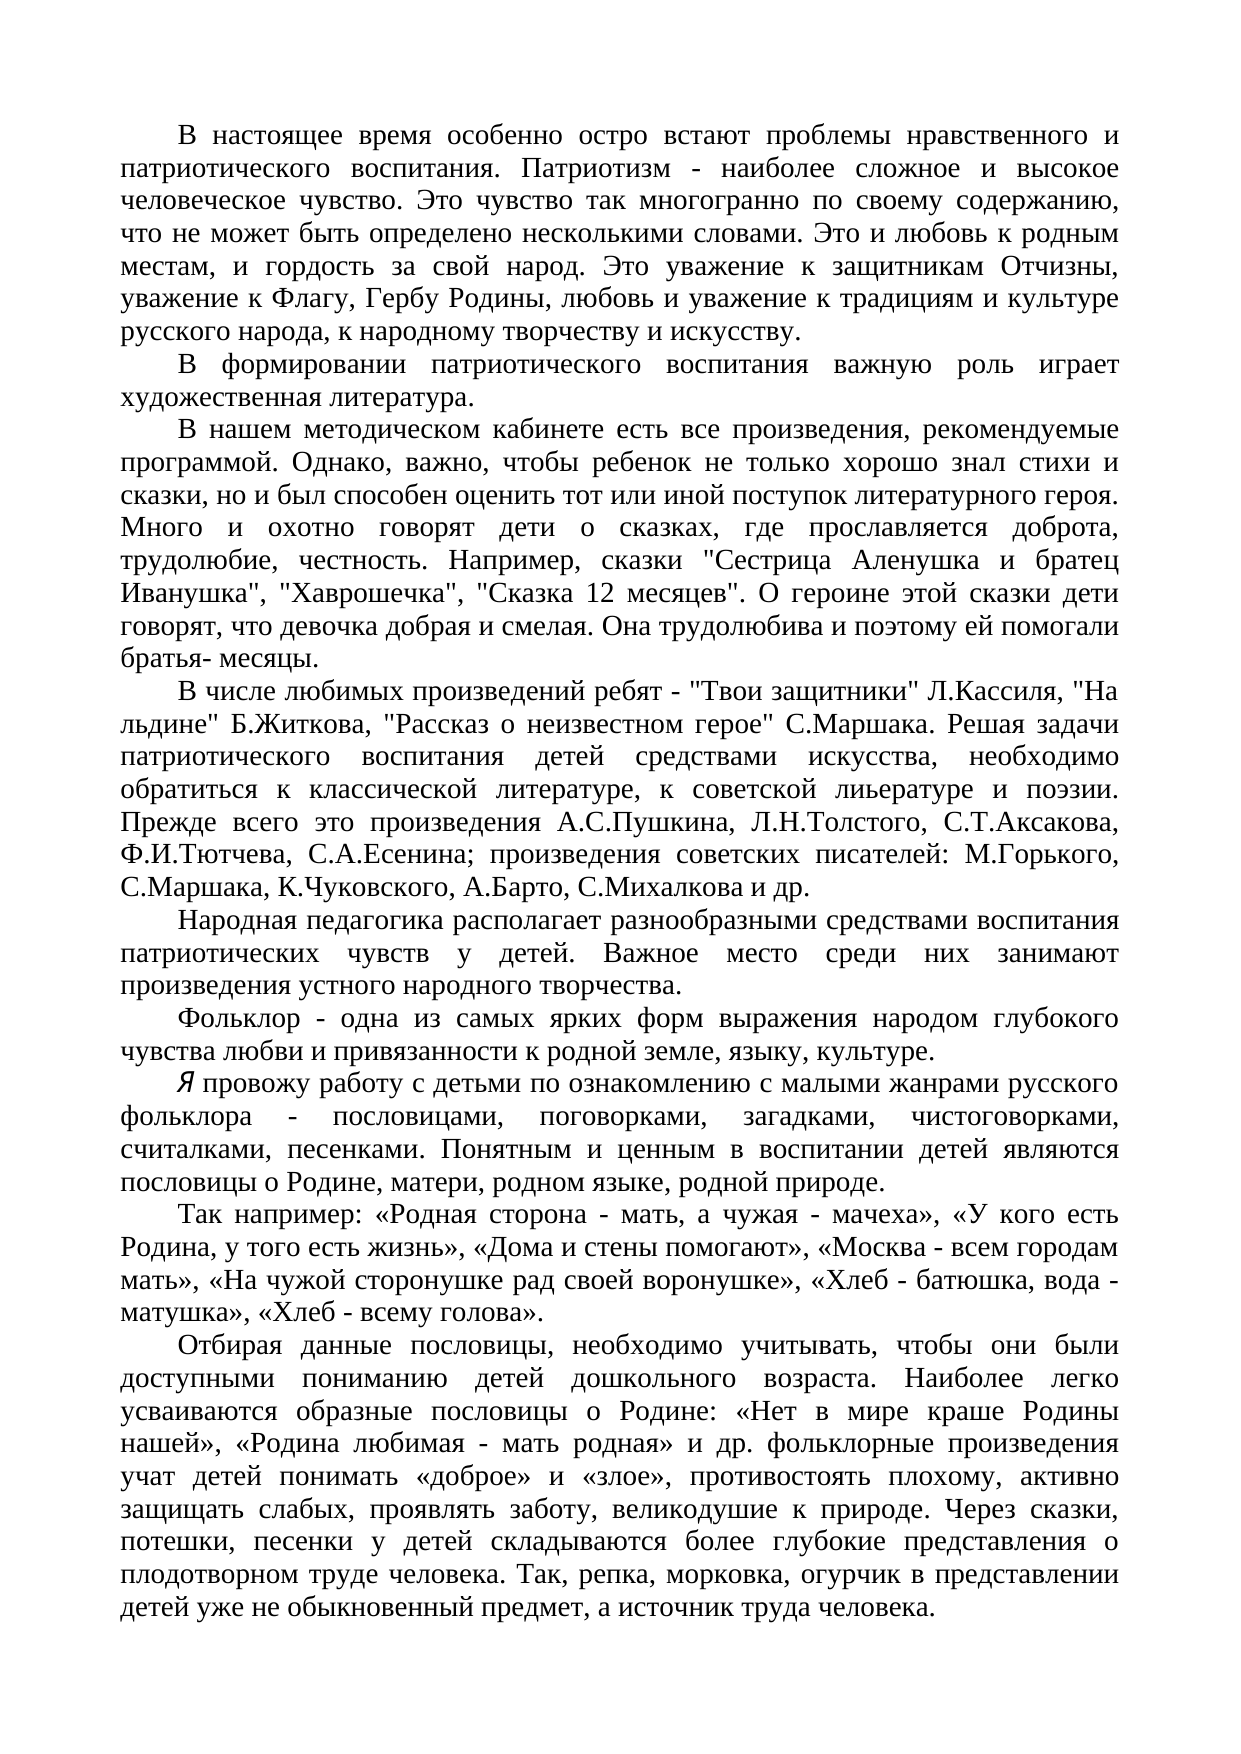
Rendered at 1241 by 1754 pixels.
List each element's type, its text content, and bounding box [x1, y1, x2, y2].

text Народная педагогика располагает разнообразными средствами воспитания патриотических чувств у детей. Важное место среди них занимают произведения устного народного творчества. [120, 903, 1120, 1001]
text Так например: «Родная сторона - мать, а чужая - мачеха», «У кого есть Родина, у того есть жизнь», «Дома и стены помогают», «Москва - всем городам мать», «На чужой сторонушке рад своей воронушке», «Хлеб - батюшка, вода - матушка», «Хлеб - всему голова». [120, 1197, 1120, 1328]
text Я провожу работу с детьми по ознакомлению с малыми жанрами русского фольклора - пословицами, поговорками, загадками, чистоговорками, считалками, песенками. Понятным и ценным в воспитании детей являются пословицы о Родине, матери, родном языке, родной природе. [120, 1067, 1120, 1197]
text В нашем методическом кабинете есть все произведения, рекомендуемые программой. Однако, важно, чтобы ребенок не только хорошо знал стихи и сказки, но и был способен оценить тот или иной поступок литературного героя. Много и охотно говорят дети о сказках, где прославляется доброта, трудолюбие, честность. Например, сказки "Сестрица Аленушка и братец Иванушка", "Хаврошечка", "Сказка 12 месяцев". О героине этой сказки дети говорят, что девочка добрая и смелая. Она трудолюбива и поэтому ей помогали братья- месяцы. [120, 412, 1120, 674]
text В числе любимых произведений ребят - "Твои защитники" Л.Кассиля, "На льдине" Б.Житкова, "Рассказ о неизвестном герое" С.Маршака. Решая задачи патриотического воспитания детей средствами искусства, необходимо обратиться к классической литературе, к советской лиьературе и поэзии. Прежде всего это произведения А.С.Пушкина, Л.Н.Толстого, С.Т.Аксакова, Ф.И.Тютчева, С.А.Есенина; произведения советских писателей: М.Горького, С.Маршака, К.Чуковского, А.Барто, С.Михалкова и др. [120, 674, 1120, 903]
text В настоящее время особенно остро встают проблемы нравственного и патриотического воспитания. Патриотизм - наиболее сложное и высокое человеческое чувство. Это чувство так многогранно по своему содержанию, что не может быть определено несколькими словами. Это и любовь к родным местам, и гордость за свой народ. Это уважение к защитникам Отчизны, уважение к Флагу, Гербу Родины, любовь и уважение к традициям и культуре русского народа, к народному творчеству и искусству. [120, 118, 1120, 347]
text Отбирая данные пословицы, необходимо учитывать, чтобы они были доступными пониманию детей дошкольного возраста. Наиболее легко усваиваются образные пословицы о Родине: «Нет в мире краше Родины нашей», «Родина любимая - мать родная» и др. фольклорные произведения учат детей понимать «доброе» и «злое», противостоять плохому, активно защищать слабых, проявлять заботу, великодушие к природе. Через сказки, потешки, песенки у детей складываются более глубокие представления о плодотворном труде человека. Так, репка, морковка, огурчик в представлении детей уже не обыкновенный предмет, а источник труда человека. [120, 1328, 1120, 1623]
text Фольклор - одна из самых ярких форм выражения народом глубокого чувства любви и привязанности к родной земле, языку, культуре. [120, 1001, 1120, 1067]
text В формировании патриотического воспитания важную роль играет художественная литература. [120, 347, 1120, 412]
